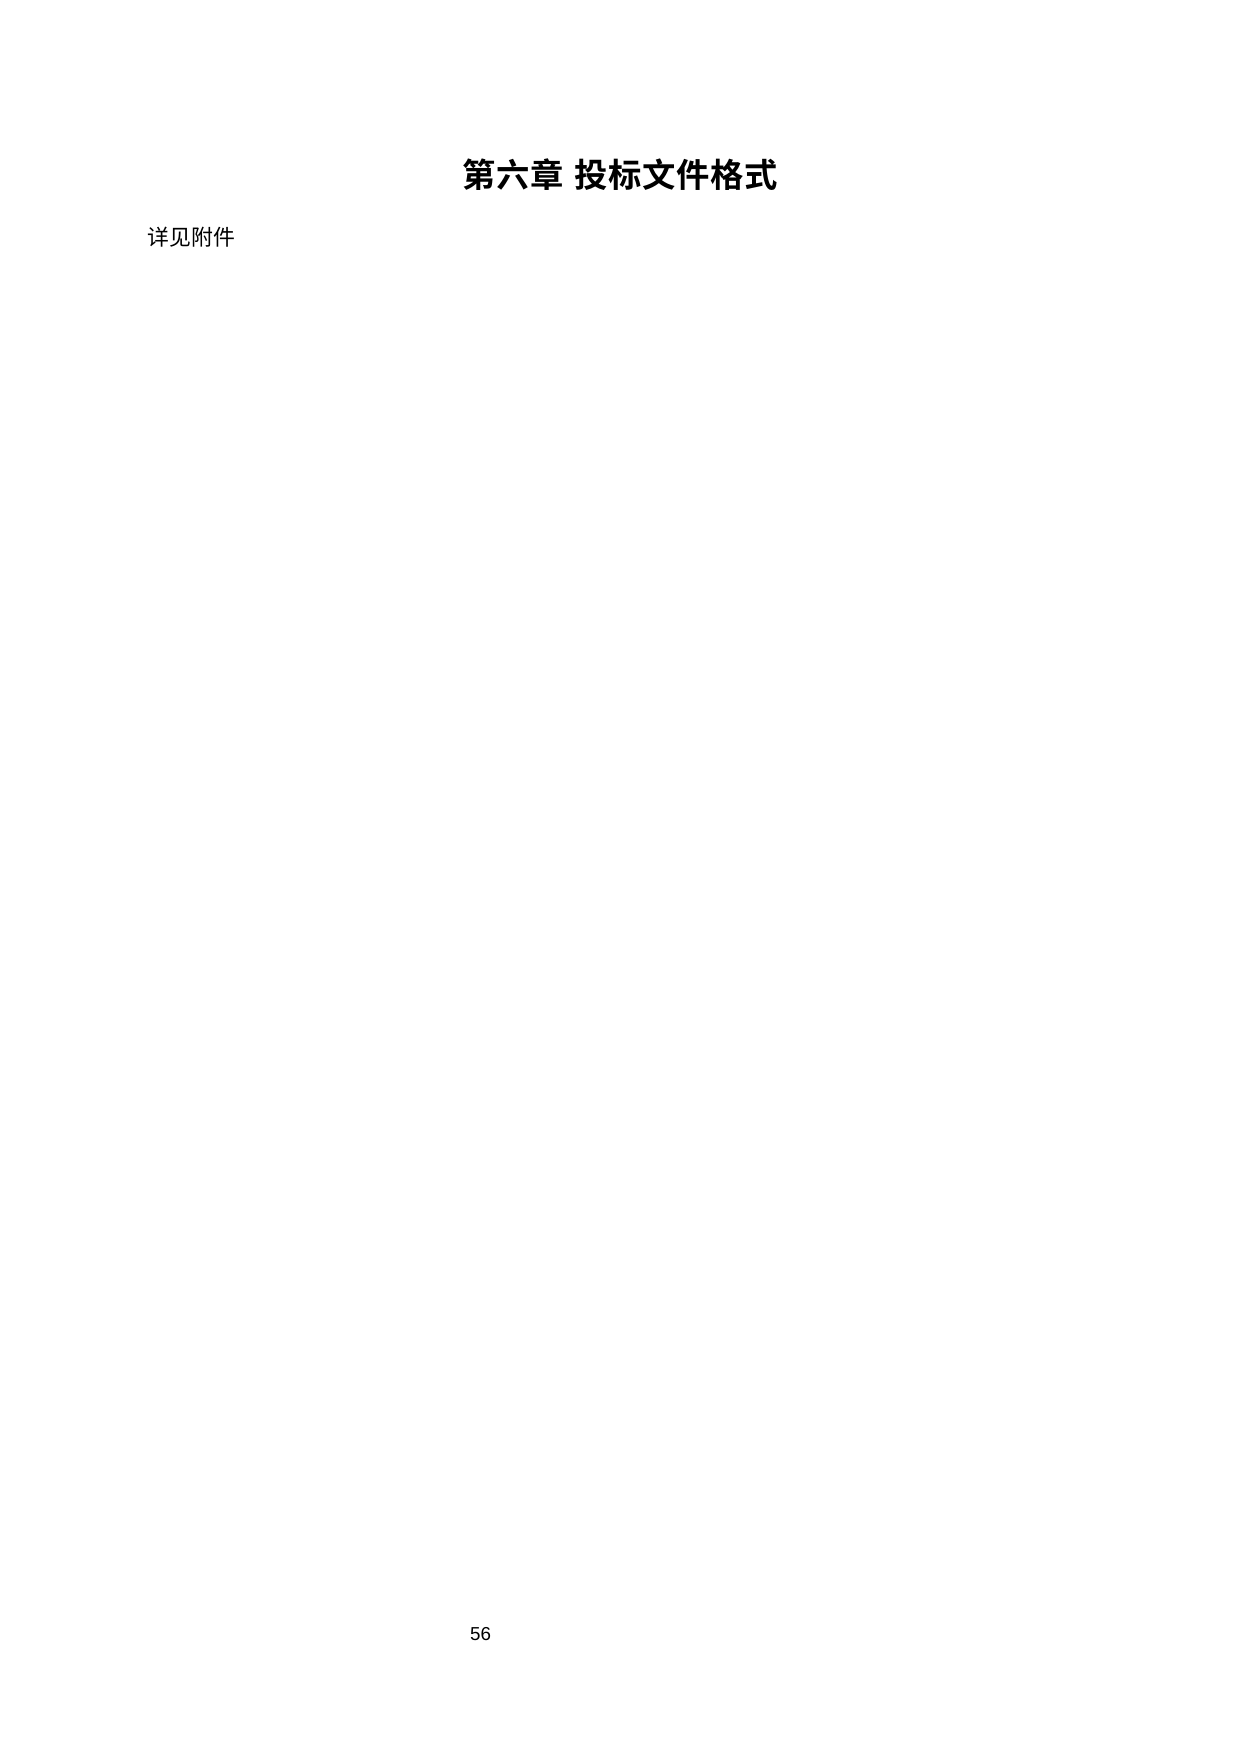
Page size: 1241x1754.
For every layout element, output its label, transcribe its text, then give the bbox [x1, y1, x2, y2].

text 详见附件 [148, 220, 1093, 252]
text 第六章 投标文件格式 [148, 152, 1093, 197]
